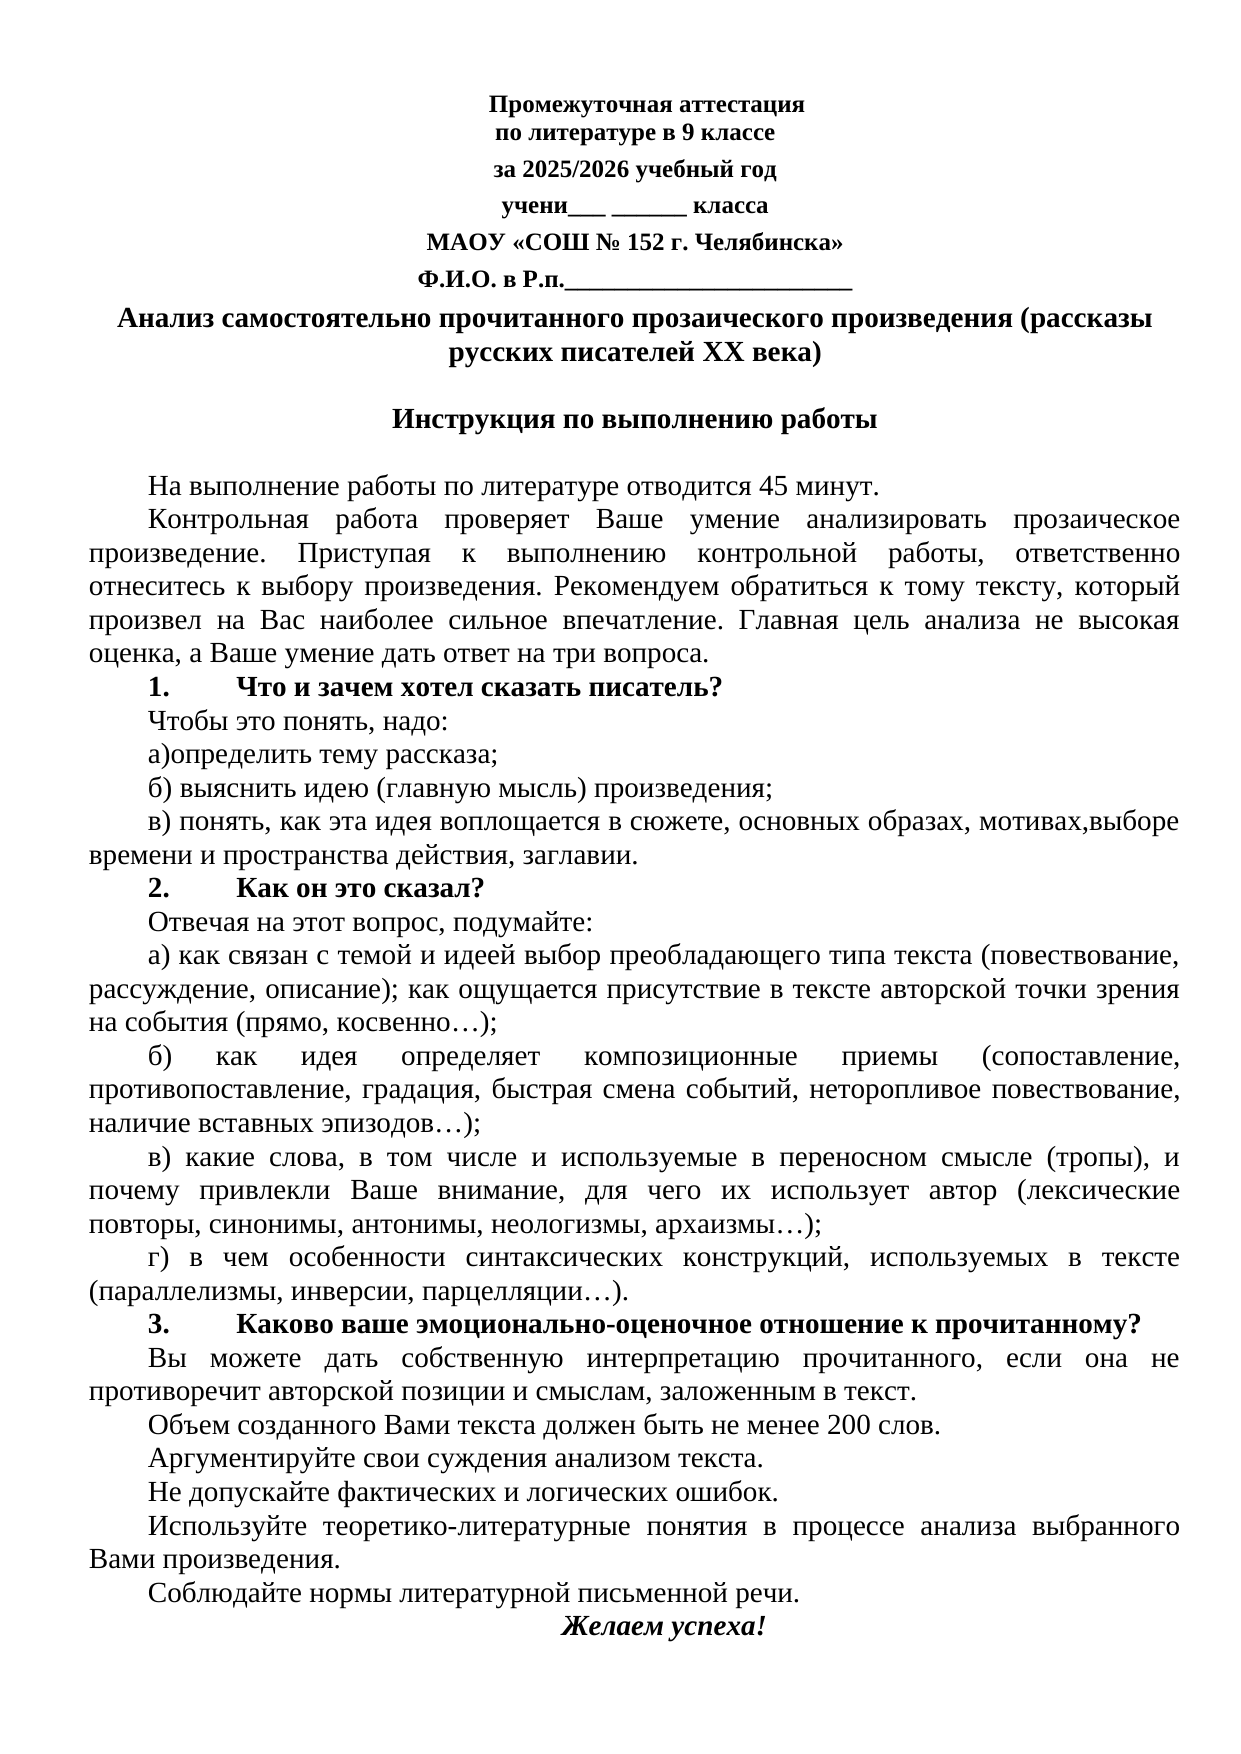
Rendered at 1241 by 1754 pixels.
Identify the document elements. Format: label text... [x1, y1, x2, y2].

text а) как связан с темой и идеей выбор преобладающего типа текста (повествование, рассуждение, описание); как ощущается присутствие в тексте авторской точки зрения на события (прямо, косвенно…); [89, 937, 1181, 1038]
text Контрольная работа проверяет Ваше умение анализировать прозаическое произведение. Приступая к выполнению контрольной работы, ответственно отнеситесь к выбору произведения. Рекомендуем обратиться к тому тексту, который произвел на Вас наиболее сильное впечатление. Главная цель анализа не высокая оценка, а Ваше умение дать ответ на три вопроса. [89, 501, 1181, 669]
text Инструкция по выполнению работы [89, 401, 1181, 434]
text МАОУ «СОШ № 152 г. Челябинска» [89, 227, 1181, 256]
text Чтобы это понять, надо: [89, 703, 1181, 736]
text б) выяснить идею (главную мысль) произведения; [89, 770, 1181, 803]
text Промежуточная аттестация [89, 89, 1240, 117]
text Вы можете дать собственную интерпретацию прочитанного, если она не противоречит авторской позиции и смыслам, заложенным в текст. [89, 1340, 1181, 1407]
text по литературе в 9 классе [89, 117, 1181, 146]
text Желаем успеха! [89, 1608, 1181, 1642]
text г) в чем особенности синтаксических конструкций, используемых в тексте (параллелизмы, инверсии, парцелляции…). [89, 1239, 1181, 1306]
text 2. Как он это сказал? [89, 870, 1181, 904]
text Объем созданного Вами текста должен быть не менее 200 слов. [89, 1407, 1181, 1441]
text Не допускайте фактических и логических ошибок. [89, 1474, 1181, 1508]
text Ф.И.О. в Р.п._______________________ [89, 264, 1181, 292]
text б) как идея определяет композиционные приемы (сопоставление, противопоставление, градация, быстрая смена событий, неторопливое повествование, наличие вставных эпизодов…); [89, 1038, 1181, 1139]
text На выполнение работы по литературе отводится 45 минут. [89, 468, 1181, 501]
text Соблюдайте нормы литературной письменной речи. [89, 1575, 1181, 1608]
text а)определить тему рассказа; [89, 736, 1181, 770]
text за 2025/2026 учебный год [89, 154, 1181, 183]
text в) какие слова, в том числе и используемые в переносном смысле (тропы), и почему привлекли Ваше внимание, для чего их использует автор (лексические повторы, синонимы, антонимы, неологизмы, архаизмы…); [89, 1139, 1181, 1239]
text учени___ ______ класса [89, 191, 1181, 219]
text Анализ самостоятельно прочитанного прозаического произведения (рассказы русских писателей XX века) [89, 300, 1181, 367]
text Аргументируйте свои суждения анализом текста. [89, 1441, 1181, 1474]
text Используйте теоретико-литературные понятия в процессе анализа выбранного Вами произведения. [89, 1508, 1181, 1575]
text в) понять, как эта идея воплощается в сюжете, основных образах, мотивах,выборе времени и пространства действия, заглавии. [89, 803, 1181, 870]
text Отвечая на этот вопрос, подумайте: [89, 904, 1181, 937]
text 3. Каково ваше эмоционально-оценочное отношение к прочитанному? [89, 1306, 1181, 1340]
list Что и зачем хотел сказать писатель? [89, 669, 1181, 703]
